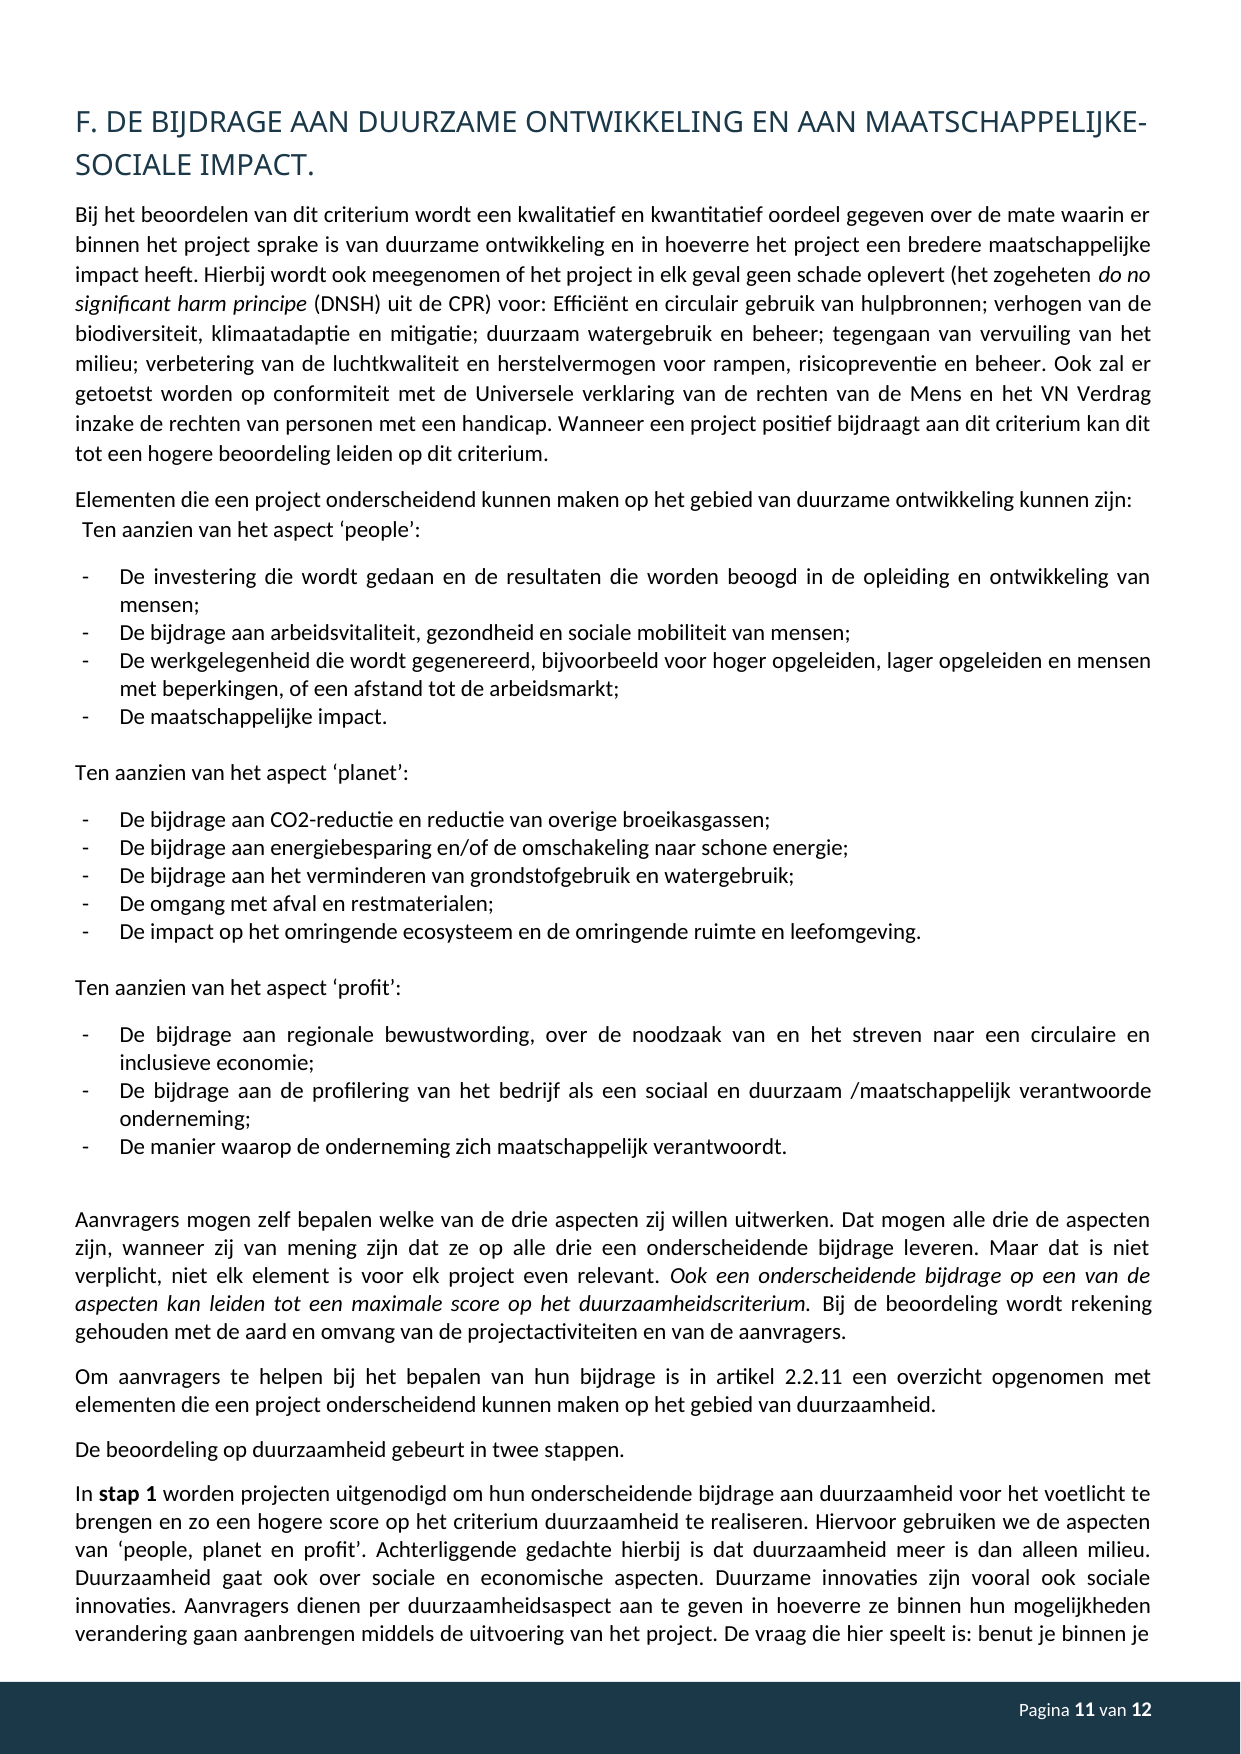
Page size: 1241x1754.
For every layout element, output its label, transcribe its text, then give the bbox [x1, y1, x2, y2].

text Ten aanzien van het aspect ‘people’: [75, 516, 1153, 543]
subtitle f. De bijdrage aan duurzame ontwikkeling en aan maatschappelijke-sociale impact. [75, 102, 1153, 184]
text Om aanvragers te helpen bij het bepalen van hun bijdrage is in artikel 2.2.11 een overzicht opgenomen met elementen die een project onderscheidend kunnen maken op het gebied van duurzaamheid. [75, 1362, 1153, 1418]
text Aanvragers mogen zelf bepalen welke van de drie aspecten zij willen uitwerken. Dat mogen alle drie de aspecten zijn, wanneer zij van mening zijn dat ze op alle drie een onderscheidende bijdrage leveren. Maar dat is niet verplicht, niet elk element is voor elk project even relevant. Ook een onderscheidende bijdrage op een van de aspecten kan leiden tot een maximale score op het duurzaamheidscriterium. Bij de beoordeling wordt rekening gehouden met de aard en omvang van de projectactiviteiten en van de aanvragers. [75, 1205, 1153, 1345]
list De werkgelegenheid die wordt gegenereerd, bijvoorbeeld voor hoger opgeleiden, lager opgeleiden en mensen met beperkingen, of een afstand tot de arbeidsmarkt; [82, 646, 1153, 702]
list De bijdrage aan arbeidsvitaliteit, gezondheid en sociale mobiliteit van mensen; [82, 618, 1153, 646]
list De impact op het omringende ecosysteem en de omringende ruimte en leefomgeving. [82, 917, 1153, 946]
list De bijdrage aan de profilering van het bedrijf als een sociaal en duurzaam /maatschappelijk verantwoorde onderneming; [82, 1076, 1153, 1132]
list De omgang met afval en restmaterialen; [82, 889, 1153, 917]
list De bijdrage aan het verminderen van grondstofgebruik en watergebruik; [82, 861, 1153, 889]
text De beoordeling op duurzaamheid gebeurt in twee stappen. [75, 1435, 1153, 1463]
text Bij het beoordelen van dit criterium wordt een kwalitatief en kwantitatief oordeel gegeven over de mate waarin er binnen het project sprake is van duurzame ontwikkeling en in hoeverre het project een bredere maatschappelijke impact heeft. Hierbij wordt ook meegenomen of het project in elk geval geen schade oplevert (het zogeheten do no significant harm principe (DNSH) uit de CPR) voor: Efficiënt en circulair gebruik van hulpbronnen; verhogen van de biodiversiteit, klimaatadaptie en mitigatie; duurzaam watergebruik en beheer; tegengaan van vervuiling van het milieu; verbetering van de luchtkwaliteit en herstelvermogen voor rampen, risicopreventie en beheer. Ook zal er getoetst worden op conformiteit met de Universele verklaring van de rechten van de Mens en het VN Verdrag inzake de rechten van personen met een handicap. Wanneer een project positief bijdraagt aan dit criterium kan dit tot een hogere beoordeling leiden op dit criterium. [75, 200, 1153, 467]
list De bijdrage aan energiebesparing en/of de omschakeling naar schone energie; [82, 833, 1153, 861]
text Ten aanzien van het aspect ‘profit’: [75, 973, 1153, 1002]
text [75, 1479, 1153, 1647]
list De manier waarop de onderneming zich maatschappelijk verantwoordt. [82, 1132, 1153, 1161]
text Elementen die een project onderscheidend kunnen maken op het gebied van duurzame ontwikkeling kunnen zijn: [75, 486, 1153, 514]
text Ten aanzien van het aspect ‘planet’: [75, 758, 1153, 787]
list De bijdrage aan regionale bewustwording, over de noodzaak van en het streven naar een circulaire en inclusieve economie; [82, 1020, 1153, 1076]
list De investering die wordt gedaan en de resultaten die worden beoogd in de opleiding en ontwikkeling van mensen; [82, 562, 1153, 618]
list De maatschappelijke impact. [82, 702, 1153, 731]
list De bijdrage aan CO2-reductie en reductie van overige broeikasgassen; [82, 805, 1153, 833]
